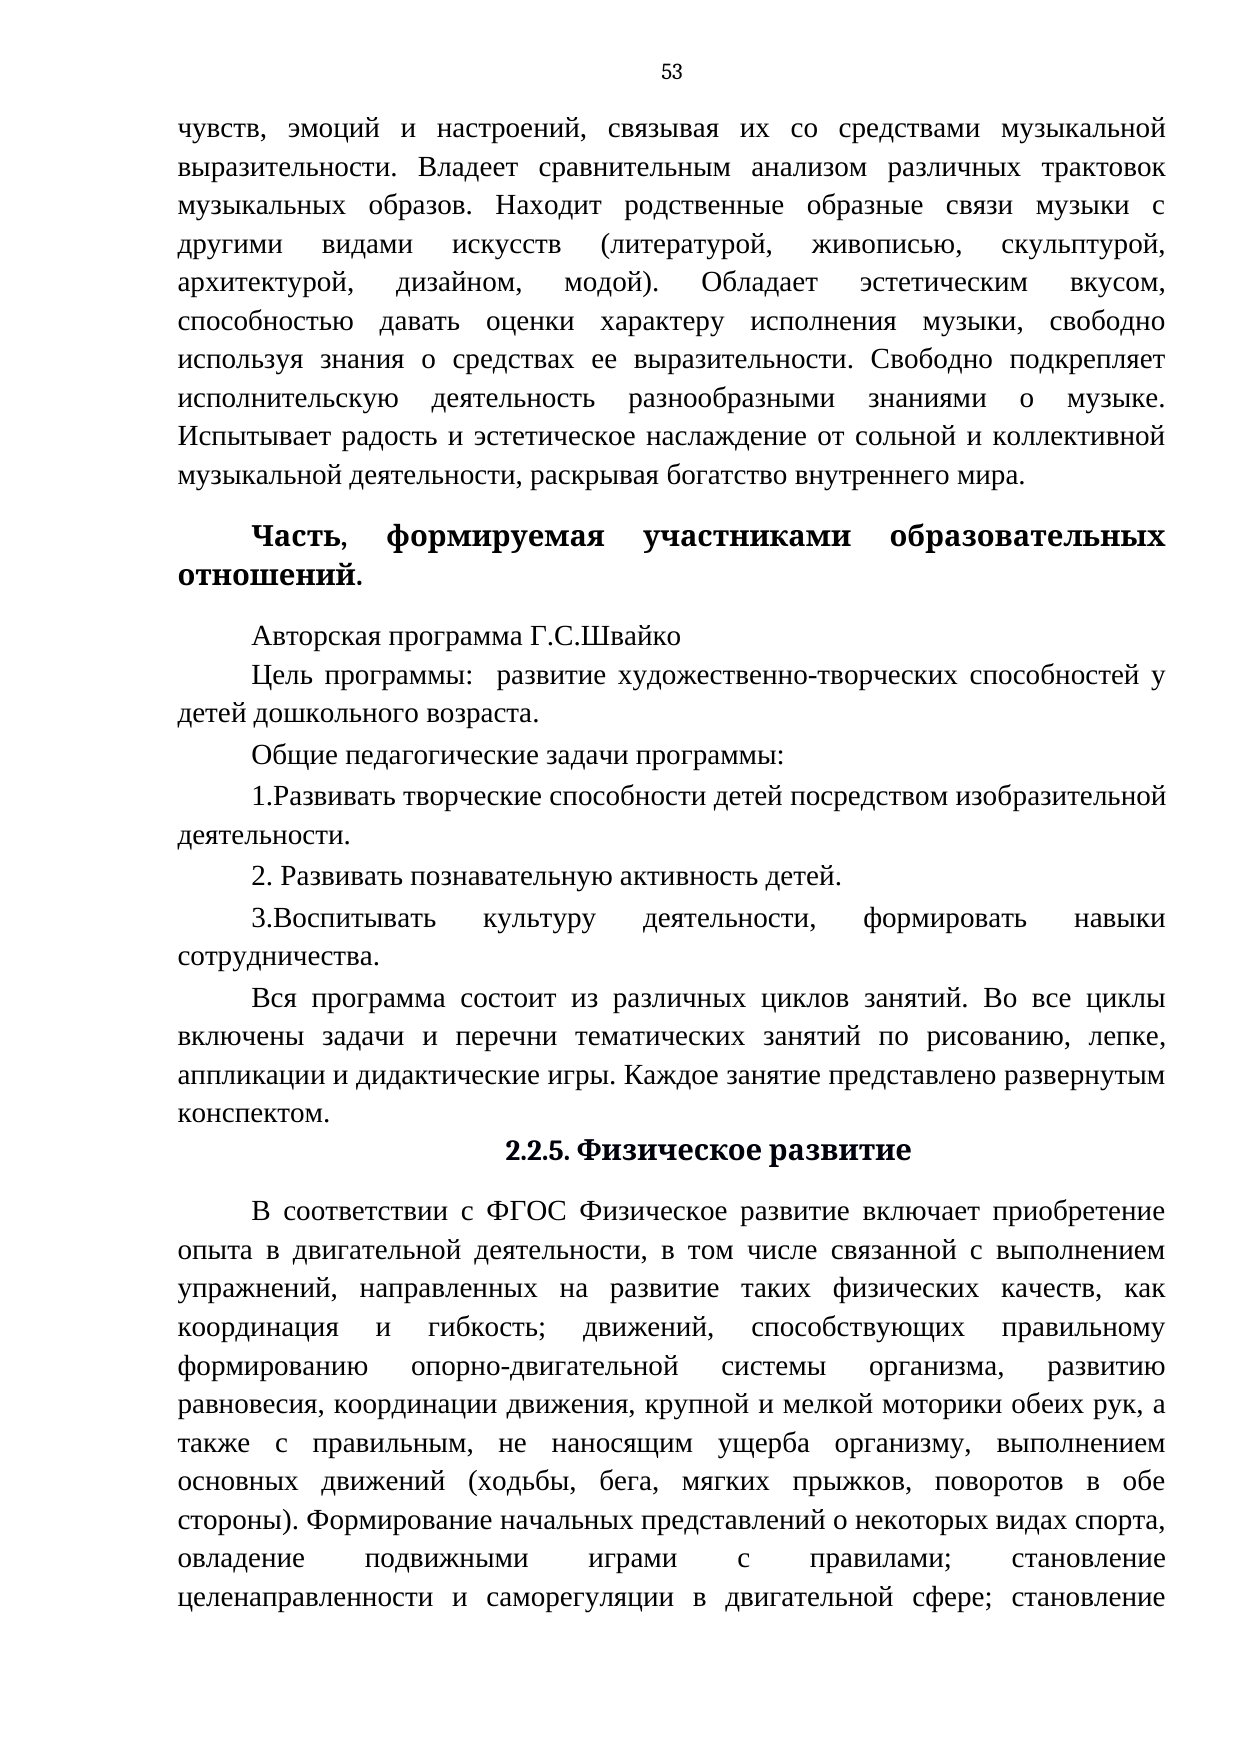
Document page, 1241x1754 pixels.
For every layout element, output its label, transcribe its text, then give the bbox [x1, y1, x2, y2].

text Авторская программа Г.С.Швайко [177, 618, 1166, 652]
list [177, 1193, 1166, 1612]
text Цель программы: развитие художественно-творческих способностей у детей дошкольного возраста. [177, 657, 1166, 729]
text 2. Развивать познавательную активность детей. [177, 858, 1166, 892]
text Часть, формируемая участниками образовательных отношений. [177, 521, 1166, 593]
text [177, 110, 1166, 491]
text 3.Воспитывать культуру деятельности, формировать навыки сотрудничества. [177, 900, 1166, 972]
text Вся программа состоит из различных циклов занятий. Во все циклы включены задачи и перечни тематических занятий по рисованию, лепке, аппликации и дидактические игры. Каждое занятие представлено развернутым конспектом. [177, 980, 1166, 1129]
text 2.2.5. Физическое развитие [177, 1134, 1166, 1168]
text Общие педагогические задачи программы: [177, 737, 1166, 771]
text 1.Развивать творческие способности детей посредством изобразительной деятельности. [177, 778, 1166, 851]
